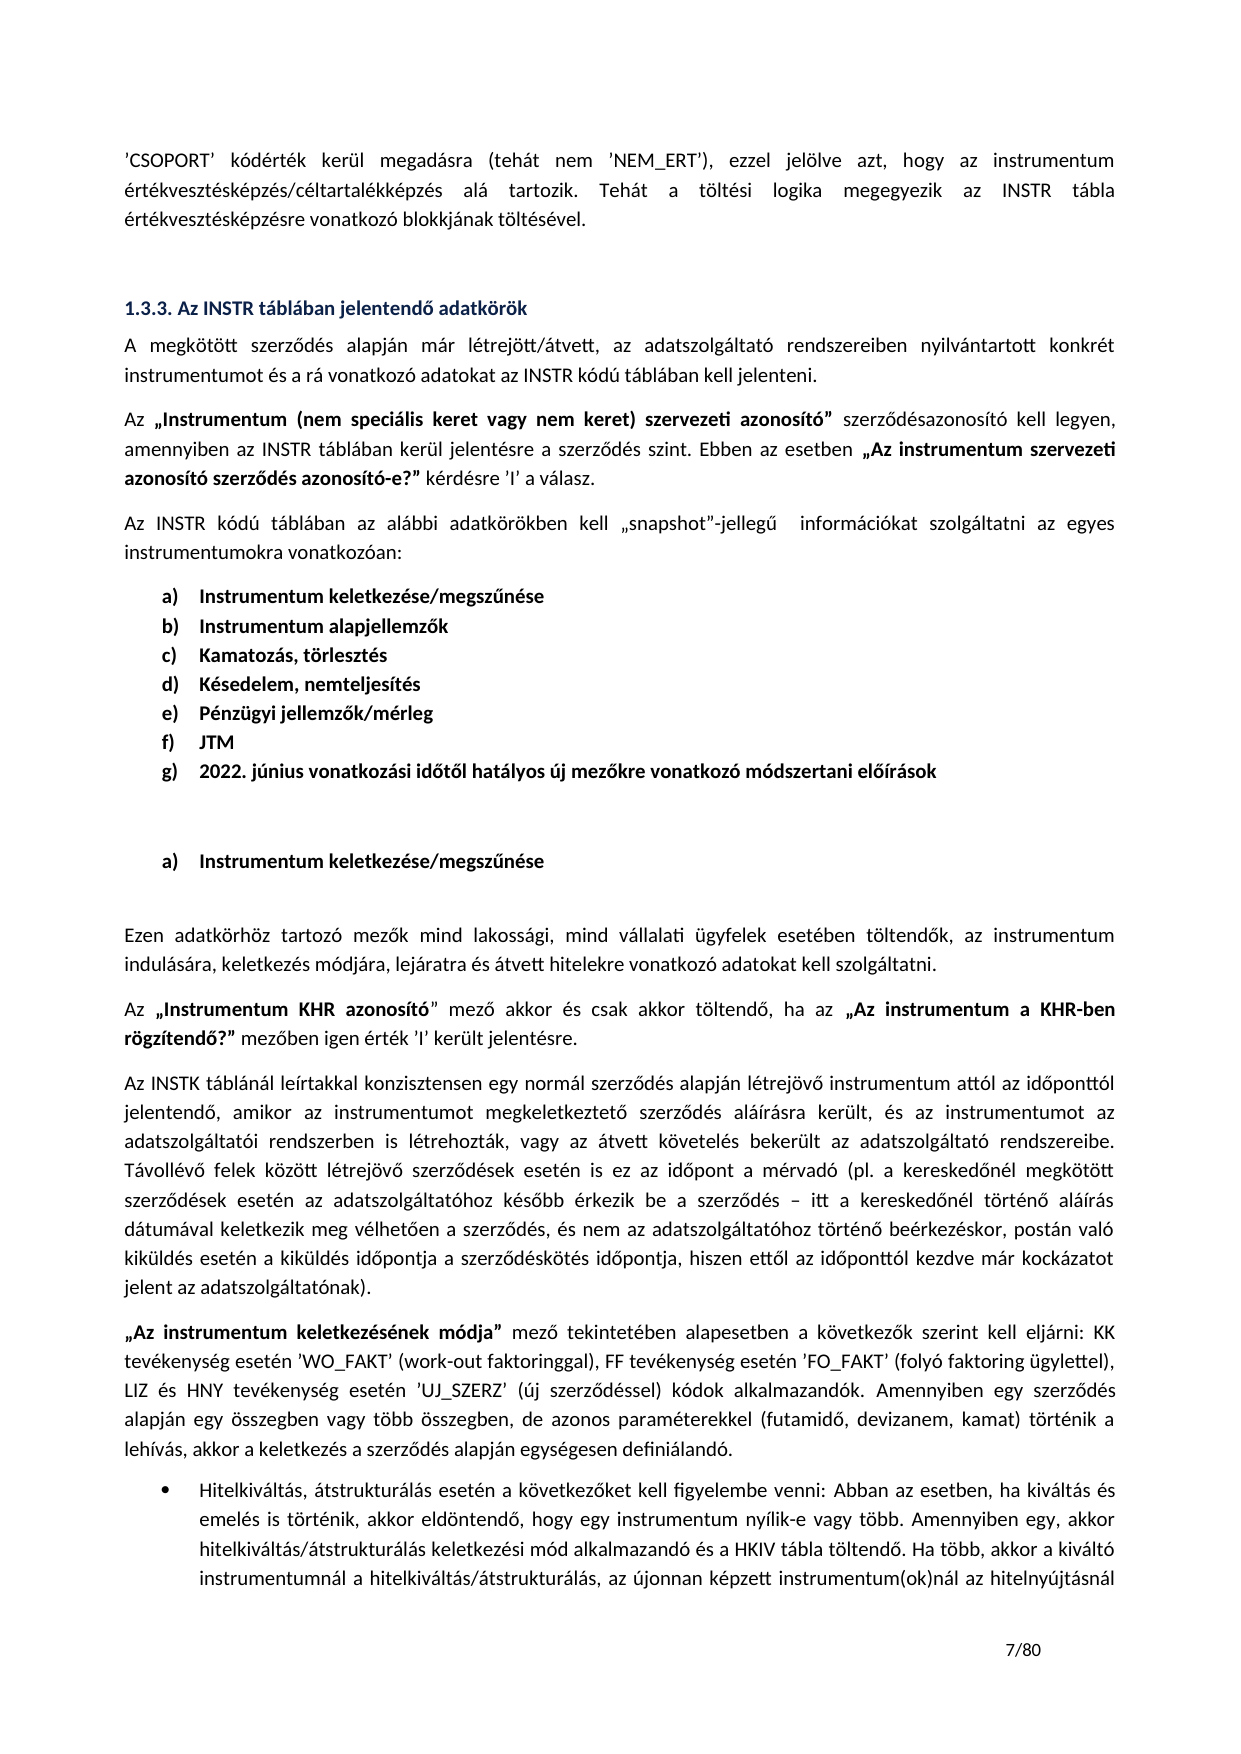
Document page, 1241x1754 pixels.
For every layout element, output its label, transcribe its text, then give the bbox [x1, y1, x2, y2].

text „Az instrumentum keletkezésének módja” mező tekintetében alapesetben a következők szerint kell eljárni: KK tevékenység esetén ’WO_FAKT’ (work-out faktoringgal), FF tevékenység esetén ’FO_FAKT’ (folyó faktoring ügylettel), LIZ és HNY tevékenység esetén ’UJ_SZERZ’ (új szerződéssel) kódok alkalmazandók. Amennyiben egy szerződés alapján egy összegben vagy több összegben, de azonos paraméterekkel (futamidő, devizanem, kamat) történik a lehívás, akkor a keletkezés a szerződés alapján egységesen definiálandó. [124, 1319, 1116, 1461]
list Instrumentum keletkezése/megszűnése [162, 848, 1116, 874]
text Az „Instrumentum (nem speciális keret vagy nem keret) szervezeti azonosító” szerződésazonosító kell legyen, amennyiben az INSTR táblában kerül jelentésre a szerződés szint. Ebben az esetben „Az instrumentum szervezeti azonosító szerződés azonosító-e?” kérdésre ’I’ a válasz. [124, 407, 1116, 490]
text Az „Instrumentum KHR azonosító” mező akkor és csak akkor töltendő, ha az „Az instrumentum a KHR-ben rögzítendő?” mezőben igen érték ’I’ került jelentésre. [124, 996, 1116, 1051]
list Pénzügyi jellemzők/mérleg [162, 700, 1116, 726]
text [124, 148, 1116, 231]
subtitle Az INSTR táblában jelentendő adatkörök [124, 296, 1116, 321]
list 2022. június vonatkozási időtől hatályos új mezőkre vonatkozó módszertani előírások [162, 759, 1116, 784]
text A megkötött szerződés alapján már létrejött/átvett, az adatszolgáltató rendszereiben nyilvántartott konkrét instrumentumot és a rá vonatkozó adatokat az INSTR kódú táblában kell jelenteni. [124, 333, 1116, 387]
list Instrumentum keletkezése/megszűnése [162, 584, 1116, 609]
list Instrumentum alapjellemzők [162, 613, 1116, 638]
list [162, 1477, 1116, 1590]
text Az INSTK táblánál leírtakkal konzisztensen egy normál szerződés alapján létrejövő instrumentum attól az időponttól jelentendő, amikor az instrumentumot megkeletkeztető szerződés aláírásra került, és az instrumentumot az adatszolgáltatói rendszerben is létrehozták, vagy az átvett követelés bekerült az adatszolgáltató rendszereibe. Távollévő felek között létrejövő szerződések esetén is ez az időpont a mérvadó (pl. a kereskedőnél megkötött szerződések esetén az adatszolgáltatóhoz később érkezik be a szerződés – itt a kereskedőnél történő aláírás dátumával keletkezik meg vélhetően a szerződés, és nem az adatszolgáltatóhoz történő beérkezéskor, postán való kiküldés esetén a kiküldés időpontja a szerződéskötés időpontja, hiszen ettől az időponttól kezdve már kockázatot jelent az adatszolgáltatónak). [124, 1070, 1116, 1300]
list Késedelem, nemteljesítés [162, 671, 1116, 697]
text Az INSTR kódú táblában az alábbi adatkörökben kell „snapshot”-jellegű információkat szolgáltatni az egyes instrumentumokra vonatkozóan: [124, 510, 1116, 564]
text Ezen adatkörhöz tartozó mezők mind lakossági, mind vállalati ügyfelek esetében töltendők, az instrumentum indulására, keletkezés módjára, lejáratra és átvett hitelekre vonatkozó adatokat kell szolgáltatni. [124, 922, 1116, 977]
list Kamatozás, törlesztés [162, 642, 1116, 667]
list JTM [162, 729, 1116, 755]
